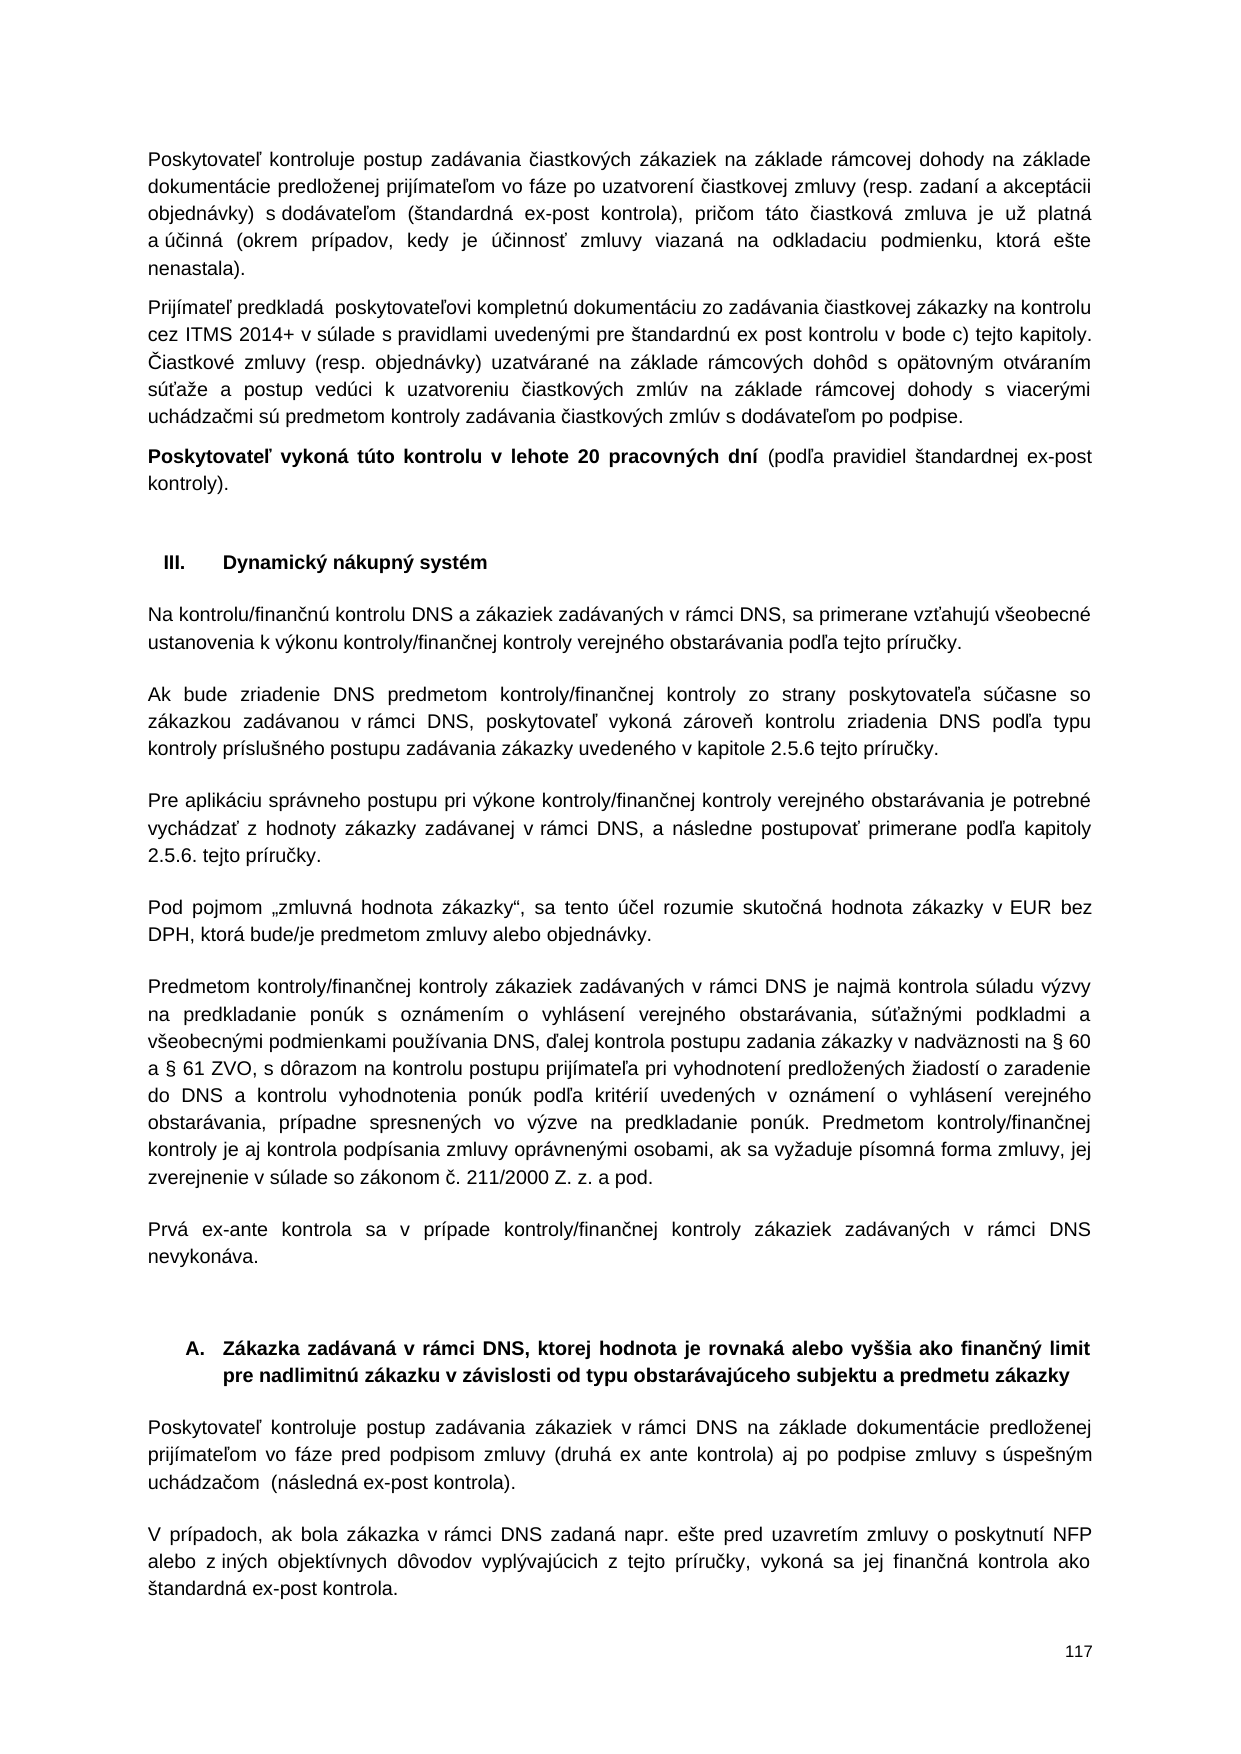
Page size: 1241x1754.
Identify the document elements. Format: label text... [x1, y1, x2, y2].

text Poskytovateľ kontroluje postup zadávania zákaziek v rámci DNS na základe dokumentácie predloženej prijímateľom vo fáze pred podpisom zmluvy (druhá ex ante kontrola) aj po podpise zmluvy s úspešným uchádzačom (následná ex-post kontrola). [148, 1416, 1092, 1493]
text Prijímateľ predkladá poskytovateľovi kompletnú dokumentáciu zo zadávania čiastkovej zákazky na kontrolu cez ITMS 2014+ v súlade s pravidlami uvedenými pre štandardnú ex post kontrolu v bode c) tejto kapitoly. Čiastkové zmluvy (resp. objednávky) uzatvárané na základe rámcových dohôd s opätovným otváraním súťaže a postup vedúci k uzatvoreniu čiastkových zmlúv na základe rámcovej dohody s viacerými uchádzačmi sú predmetom kontroly zadávania čiastkových zmlúv s dodávateľom po podpise. [148, 296, 1092, 428]
text V prípadoch, ak bola zákazka v rámci DNS zadaná napr. ešte pred uzavretím zmluvy o poskytnutí NFP alebo z iných objektívnych dôvodov vyplývajúcich z tejto príručky, vykoná sa jej finančná kontrola ako štandardná ex-post kontrola. [148, 1523, 1092, 1600]
text Pod pojmom „zmluvná hodnota zákazky“, sa tento účel rozumie skutočná hodnota zákazky v EUR bez DPH, ktorá bude/je predmetom zmluvy alebo objednávky. [148, 896, 1092, 946]
text Ak bude zriadenie DNS predmetom kontroly/finančnej kontroly zo strany poskytovateľa súčasne so zákazkou zadávanou v rámci DNS, poskytovateľ vykoná zároveň kontrolu zriadenia DNS podľa typu kontroly príslušného postupu zadávania zákazky uvedeného v kapitole 2.5.6 tejto príručky. [148, 683, 1092, 760]
list Zákazka zadávaná v rámci DNS, ktorej hodnota je rovnaká alebo vyššia ako finančný limit pre nadlimitnú zákazku v závislosti od typu obstarávajúceho subjektu a predmetu zákazky [185, 1337, 1092, 1387]
list Dynamický nákupný systém [185, 551, 1092, 574]
text Prvá ex-ante kontrola sa v prípade kontroly/finančnej kontroly zákaziek zadávaných v rámci DNS nevykonáva. [148, 1218, 1092, 1268]
text Na kontrolu/finančnú kontrolu DNS a zákaziek zadávaných v rámci DNS, sa primerane vzťahujú všeobecné ustanovenia k výkonu kontroly/finančnej kontroly verejného obstarávania podľa tejto príručky. [148, 603, 1092, 653]
text Pre aplikáciu správneho postupu pri výkone kontroly/finančnej kontroly verejného obstarávania je potrebné vychádzať z hodnoty zákazky zadávanej v rámci DNS, a následne postupovať primerane podľa kapitoly 2.5.6. tejto príručky. [148, 789, 1092, 866]
text Predmetom kontroly/finančnej kontroly zákaziek zadávaných v rámci DNS je najmä kontrola súladu výzvy na predkladanie ponúk s oznámením o vyhlásení verejného obstarávania, súťažnými podkladmi a všeobecnými podmienkami používania DNS, ďalej kontrola postupu zadania zákazky v nadväznosti na § 60 a § 61 ZVO, s dôrazom na kontrolu postupu prijímateľa pri vyhodnotení predložených žiadostí o zaradenie do DNS a kontrolu vyhodnotenia ponúk podľa kritérií uvedených v oznámení o vyhlásení verejného obstarávania, prípadne spresnených vo výzve na predkladanie ponúk. Predmetom kontroly/finančnej kontroly je aj kontrola podpísania zmluvy oprávnenými osobami, ak sa vyžaduje písomná forma zmluvy, jej zverejnenie v súlade so zákonom č. 211/2000 Z. z. a pod. [148, 975, 1092, 1188]
text Poskytovateľ kontroluje postup zadávania čiastkových zákaziek na základe rámcovej dohody na základe dokumentácie predloženej prijímateľom vo fáze po uzatvorení čiastkovej zmluvy (resp. zadaní a akceptácii objednávky) s dodávateľom (štandardná ex-post kontrola), pričom táto čiastková zmluva je už platná a účinná (okrem prípadov, kedy je účinnosť zmluvy viazaná na odkladaciu podmienku, ktorá ešte nenastala). [148, 148, 1092, 279]
text Poskytovateľ vykoná túto kontrolu v lehote 20 pracovných dní (podľa pravidiel štandardnej ex-post kontroly). [148, 444, 1092, 494]
